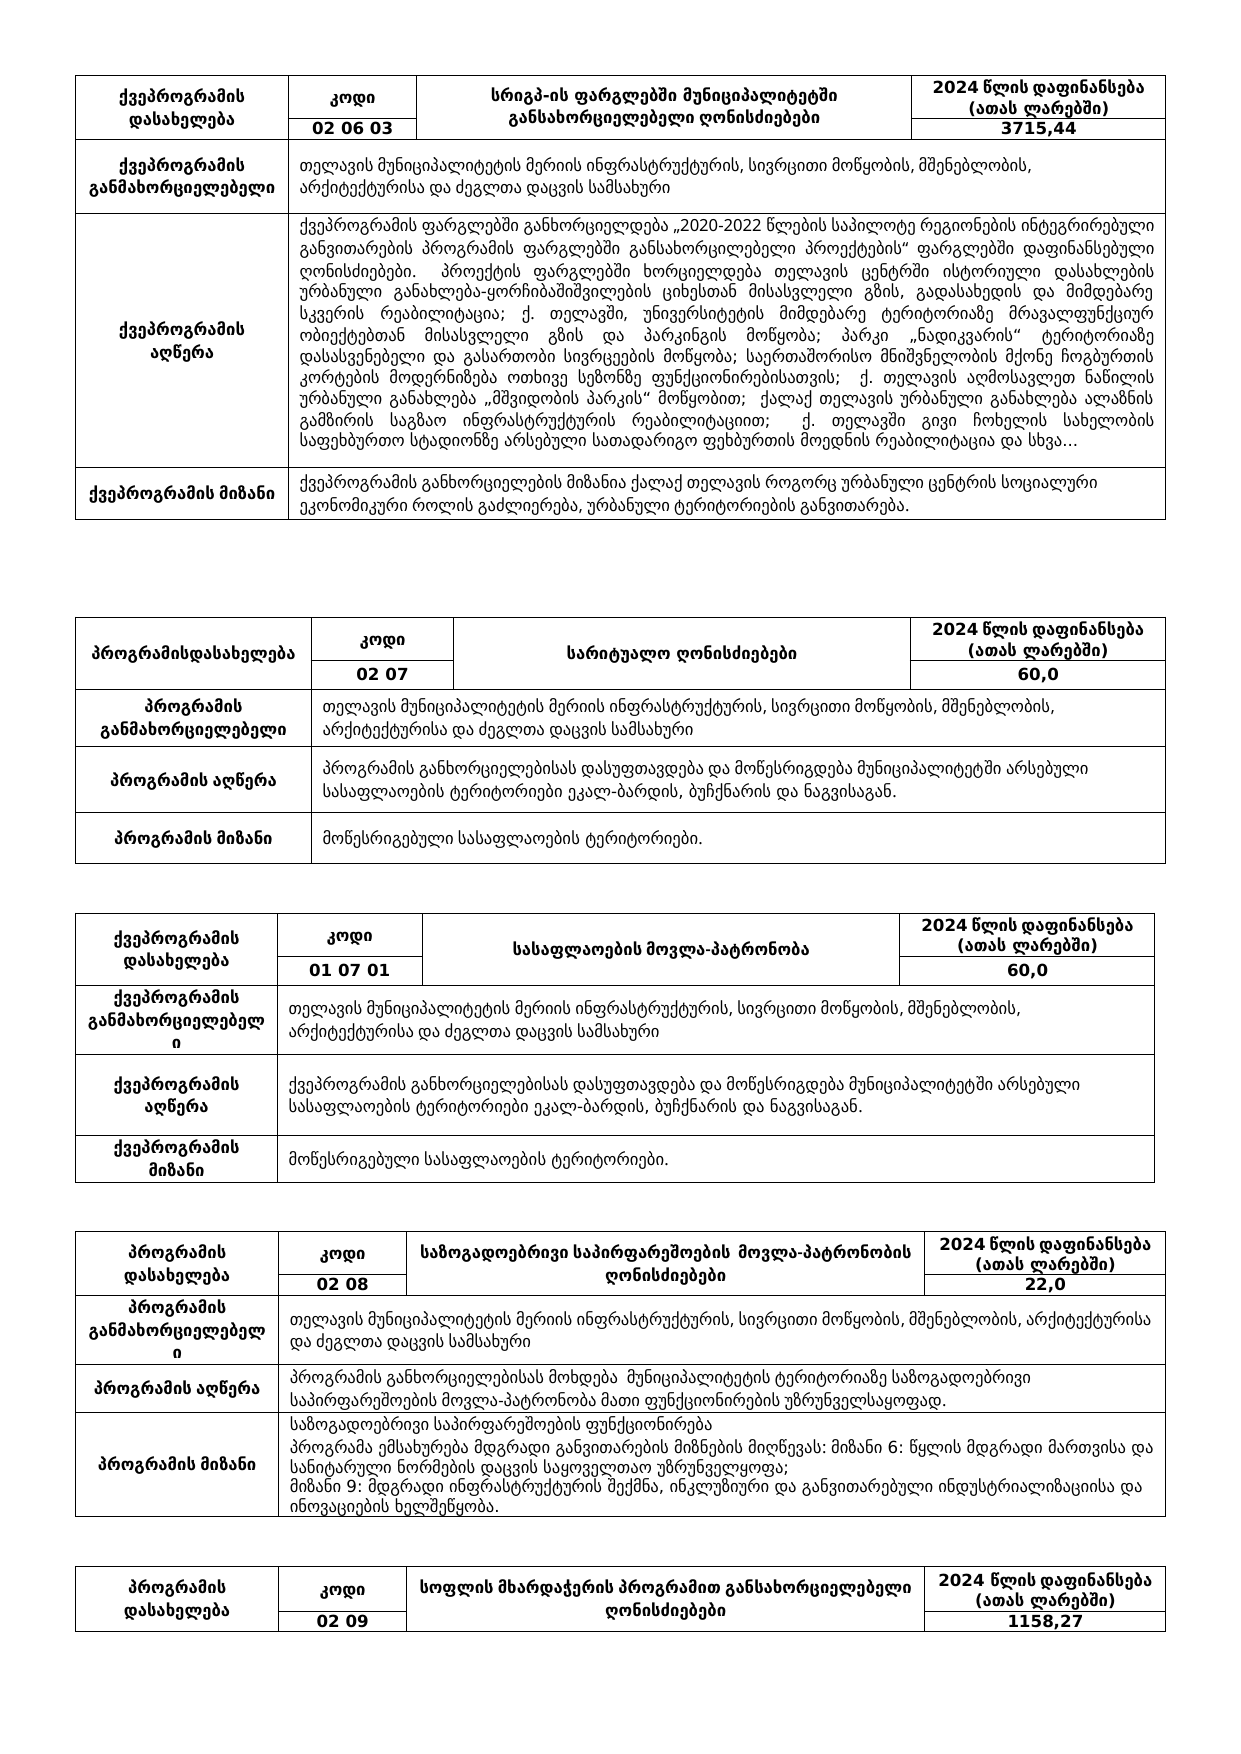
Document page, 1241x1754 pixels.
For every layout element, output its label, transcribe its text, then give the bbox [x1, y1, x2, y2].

table_cell პროგრამის განმახორციელებელი [76, 1296, 278, 1364]
table_cell 60,0 [900, 957, 1154, 984]
table_cell პროგრამის მიზანი [76, 1413, 278, 1516]
table_header კოდი [279, 1232, 406, 1274]
table_header კოდი [312, 618, 453, 660]
table_cell 3715,44 [912, 119, 1165, 138]
table_header ქვეპროგრამის დასახელება [76, 76, 288, 138]
table_header საზოგადოებრივი საპირფარეშოების მოვლა-პატრონობის ღონისძიებები [407, 1232, 924, 1295]
table_header პროგრამის დასახელება [76, 1567, 278, 1631]
table_cell პროგრამის აღწერა [76, 747, 311, 812]
table_cell პროგრამის მიზანი [76, 813, 311, 863]
table_cell პროგრამის განხორციელებისას დასუფთავდება და მოწესრიგდება მუნიციპალიტეტში არსებული სასაფლაოების ტერიტორიები ეკალ-ბარდის, ბუჩქნარის და ნაგვისაგან. [312, 747, 1165, 812]
table_header კოდი [289, 76, 416, 118]
table_cell თელავის მუნიციპალიტეტის მერიის ინფრასტრუქტურის, სივრცითი მოწყობის, მშენებლობის, არქიტექტურისა და ძეგლთა დაცვის სამსახური [279, 1296, 1165, 1364]
table_cell ქვეპროგრამის განხორციელებისას დასუფთავდება და მოწესრიგდება მუნიციპალიტეტში არსებული სასაფლაოების ტერიტორიები ეკალ-ბარდის, ბუჩქნარის და ნაგვისაგან. [278, 1055, 1154, 1135]
table_cell ქვეპროგრამის აღწერა [76, 214, 288, 467]
table_cell ქვეპროგრამის აღწერა [76, 1055, 277, 1135]
table_header კოდი [279, 1567, 406, 1611]
table_cell 1158,27 [925, 1612, 1165, 1631]
table_header 2024 წლის დაფინანსება (ათას ლარებში) [925, 1567, 1165, 1611]
table_cell პროგრამის განმახორციელებელი [76, 690, 311, 746]
table_header სოფლის მხარდაჭერის პროგრამით განსახორციელებელი ღონისძიებები [407, 1567, 924, 1631]
table_cell პროგრამის აღწერა [76, 1365, 278, 1412]
table_cell 02 07 [312, 661, 453, 689]
table_cell საზოგადოებრივი საპირფარეშოების ფუნქციონირება პროგრამა ემსახურება მდგრადი განვითარების მიზნების მიღწევას: მიზანი 6: წყლის მდგრადი მართვისა და სანიტარული ნორმების დაცვის საყოველთაო უზრუნველყოფა; მიზანი 9: მდგრადი ინფრასტრუქტურის შექმნა, ინკლუზიური და განვითარებული ინდუსტრიალიზაციისა და ინოვაციების ხელშეწყობა. [279, 1413, 1165, 1516]
table_cell 02 09 [279, 1612, 406, 1631]
table_header სრიგპ-ის ფარგლებში მუნიციპალიტეტში განსახორციელებელი ღონისძიებები [417, 76, 911, 138]
table_header 2024 წლის დაფინანსება (ათას ლარებში) [900, 914, 1154, 956]
table_cell მოწესრიგებული სასაფლაოების ტერიტორიები. [278, 1136, 1154, 1182]
table_header სარიტუალო ღონისძიებები [454, 618, 910, 689]
table_cell ქვეპროგრამის ფარგლებში განხორციელდება „2020-2022 წლების საპილოტე რეგიონების ინტეგრირებული განვითარების პროგრამის ფარგლებში განსახორცილებელი პროექტების“ ფარგლებში დაფინანსებული ღონისძიებები. პროექტის ფარგლებში ხორციელდება თელავის ცენტრში ისტორიული დასახლების ურბანული განახლება-ყორჩიბაშიშვილების ციხესთან მისასვლელი გზის, გადასახედის და მიმდებარე სკვერის რეაბილიტაცია; ქ. თელავში, უნივერსიტეტის მიმდებარე ტერიტორიაზე მრავალფუნქციურ ობიექტებთან მისასვლელი გზის და პარკინგის მოწყობა; პარკი „ნადიკვარის“ ტერიტორიაზე დასასვენებელი და გასართობი სივრცეების მოწყობა; საერთაშორისო მნიშვნელობის მქონე ჩოგბურთის კორტების მოდერნიზება ოთხივე სეზონზე ფუნქციონირებისათვის; ქ. თელავის აღმოსავლეთ ნაწილის ურბანული განახლება „მშვიდობის პარკის“ მოწყობით; ქალაქ თელავის ურბანული განახლება ალაზნის გამზირის საგზაო ინფრასტრუქტურის რეაბილიტაციით; ქ. თელავში გივი ჩოხელის სახელობის საფეხბურთო სტადიონზე არსებული სათადარიგო ფეხბურთის მოედნის რეაბილიტაცია და სხვა... [289, 214, 1165, 467]
table_cell ქვეპროგრამის განმახორციელებელი [76, 140, 288, 213]
table_cell ქვეპროგრამის განმახორციელებელი [76, 986, 277, 1054]
table_cell 60,0 [911, 661, 1165, 689]
table_cell მოწესრიგებული სასაფლაოების ტერიტორიები. [312, 813, 1165, 863]
table_header 2024 წლის დაფინანსება (ათას ლარებში) [911, 618, 1165, 660]
table_cell 02 06 03 [289, 119, 416, 138]
table_cell 01 07 01 [278, 957, 422, 984]
table_cell პროგრამის განხორციელებისას მოხდება მუნიციპალიტეტის ტერიტორიაზე საზოგადოებრივი საპირფარეშოების მოვლა-პატრონობა მათი ფუნქციონირების უზრუნველსაყოფად. [279, 1365, 1165, 1412]
table_cell თელავის მუნიციპალიტეტის მერიის ინფრასტრუქტურის, სივრცითი მოწყობის, მშენებლობის, არქიტექტურისა და ძეგლთა დაცვის სამსახური [289, 140, 1165, 213]
table_cell თელავის მუნიციპალიტეტის მერიის ინფრასტრუქტურის, სივრცითი მოწყობის, მშენებლობის, არქიტექტურისა და ძეგლთა დაცვის სამსახური [278, 986, 1154, 1054]
table_cell 02 08 [279, 1275, 406, 1295]
table_header 2024 წლის დაფინანსება (ათას ლარებში) [925, 1232, 1165, 1274]
table_cell 22,0 [925, 1275, 1165, 1295]
table_header ქვეპროგრამის დასახელება [76, 914, 277, 984]
table_header სასაფლაოების მოვლა-პატრონობა [423, 914, 899, 984]
table_header 2024 წლის დაფინანსება (ათას ლარებში) [912, 76, 1165, 118]
table_cell ქვეპროგრამის მიზანი [76, 468, 288, 518]
table_header პროგრამისდასახელება [76, 618, 311, 689]
table_header პროგრამის დასახელება [76, 1232, 278, 1295]
table_cell ქვეპროგრამის მიზანი [76, 1136, 277, 1182]
table_cell ქვეპროგრამის განხორციელების მიზანია ქალაქ თელავის როგორც ურბანული ცენტრის სოციალური ეკონომიკური როლის გაძლიერება, ურბანული ტერიტორიების განვითარება. [289, 468, 1165, 518]
table_header კოდი [278, 914, 422, 956]
table_cell თელავის მუნიციპალიტეტის მერიის ინფრასტრუქტურის, სივრცითი მოწყობის, მშენებლობის, არქიტექტურისა და ძეგლთა დაცვის სამსახური [312, 690, 1165, 746]
